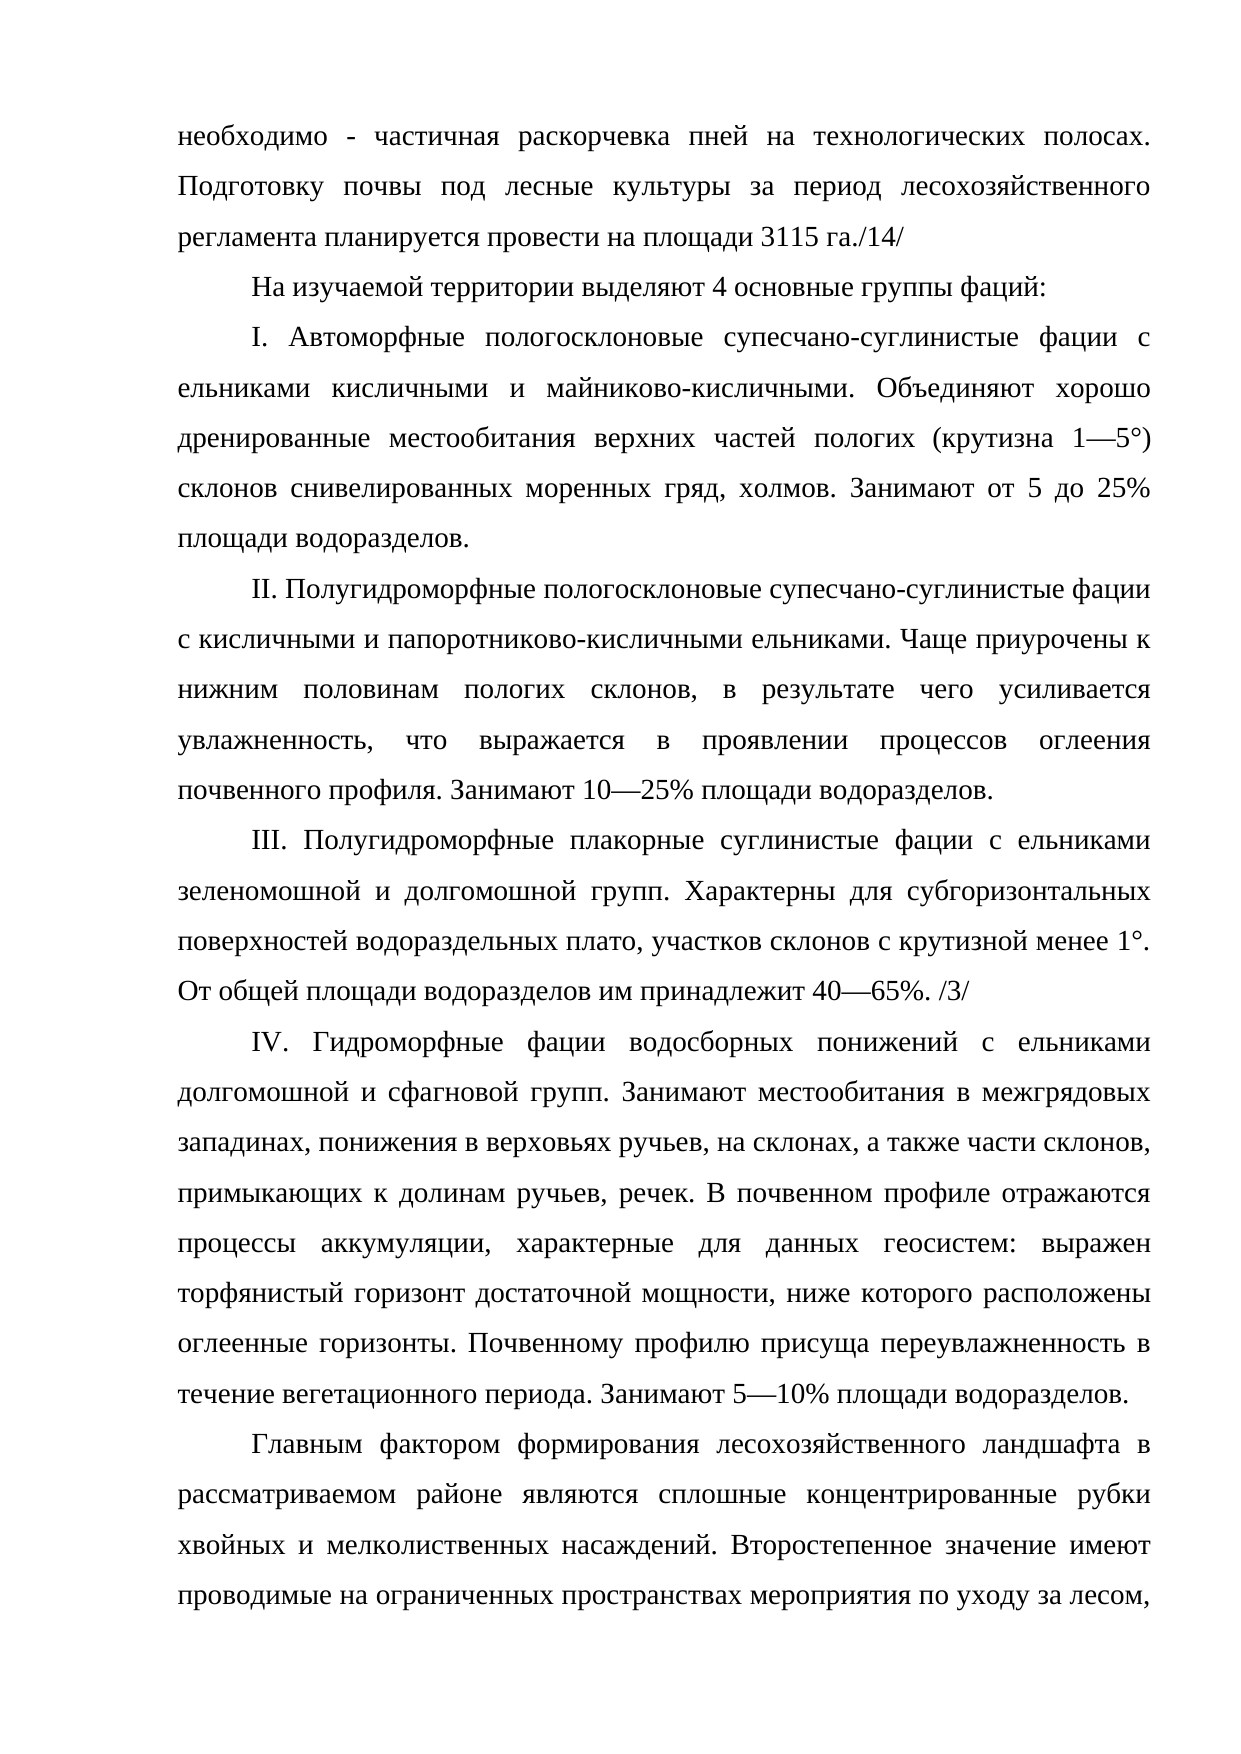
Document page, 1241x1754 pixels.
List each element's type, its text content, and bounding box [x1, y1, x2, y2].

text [177, 118, 1152, 252]
text III. Полугидроморфные плакорные суглинистые фации с ельниками зеленомошной и долгомошной групп. Характерны для субгоризонтальных поверхностей водораздельных плато, участков склонов с крутизной менее 1°. От общей площади водоразделов им принадлежит 40—65%. /3/ [177, 822, 1152, 1007]
text II. Полугидроморфные пологосклоновые супесчано-суглинистые фации с кисличными и папоротниково-кисличными ельниками. Чаще приурочены к нижним половинам пологих склонов, в результате чего усиливается увлажненность, что выражается в проявлении процессов оглеения почвенного профиля. Занимают 10—25% площади водоразделов. [177, 571, 1152, 806]
text IV. Гидроморфные фации водосборных понижений с ельниками долгомошной и сфагновой групп. Занимают местообитания в межгрядовых западинах, понижения в верховьях ручьев, на склонах, а также части склонов, примыкающих к долинам ручьев, речек. В почвенном профиле отражаются процессы аккумуляции, характерные для данных геосистем: выражен торфянистый горизонт достаточной мощности, ниже которого расположены оглеенные горизонты. Почвенному профилю присуща переувлажненность в течение вегетационного периода. Занимают 5—10% площади водоразделов. [177, 1024, 1152, 1409]
text I. Автоморфные пологосклоновые супесчано-суглинистые фации с ельниками кисличными и майниково-кисличными. Объединяют хорошо дренированные местообитания верхних частей пологих (крутизна 1—5°) склонов снивелированных моренных гряд, холмов. Занимают от 5 до 25% площади водоразделов. [177, 319, 1152, 554]
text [177, 1426, 1152, 1611]
text На изучаемой территории выделяют 4 основные группы фаций: [177, 269, 1152, 303]
